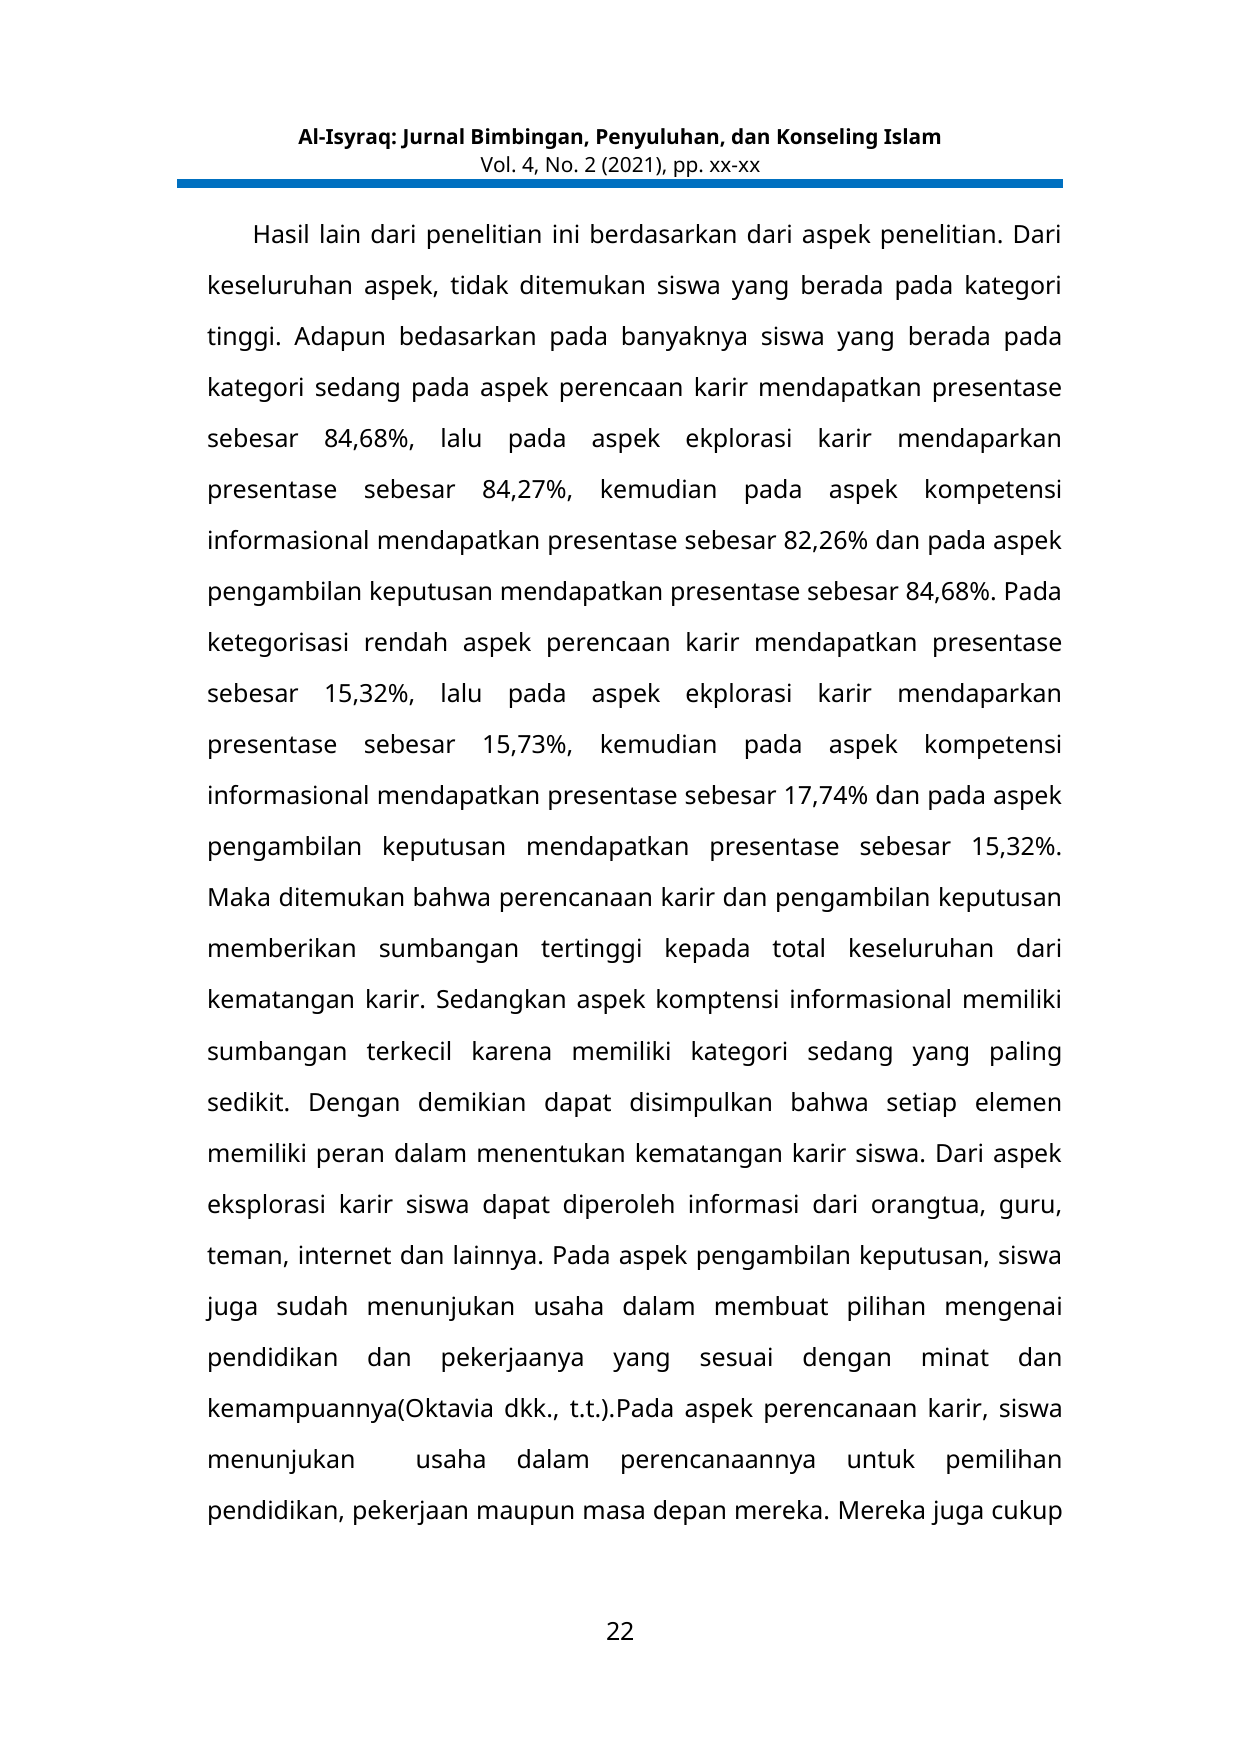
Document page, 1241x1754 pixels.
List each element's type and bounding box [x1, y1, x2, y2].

text [207, 217, 1063, 1527]
